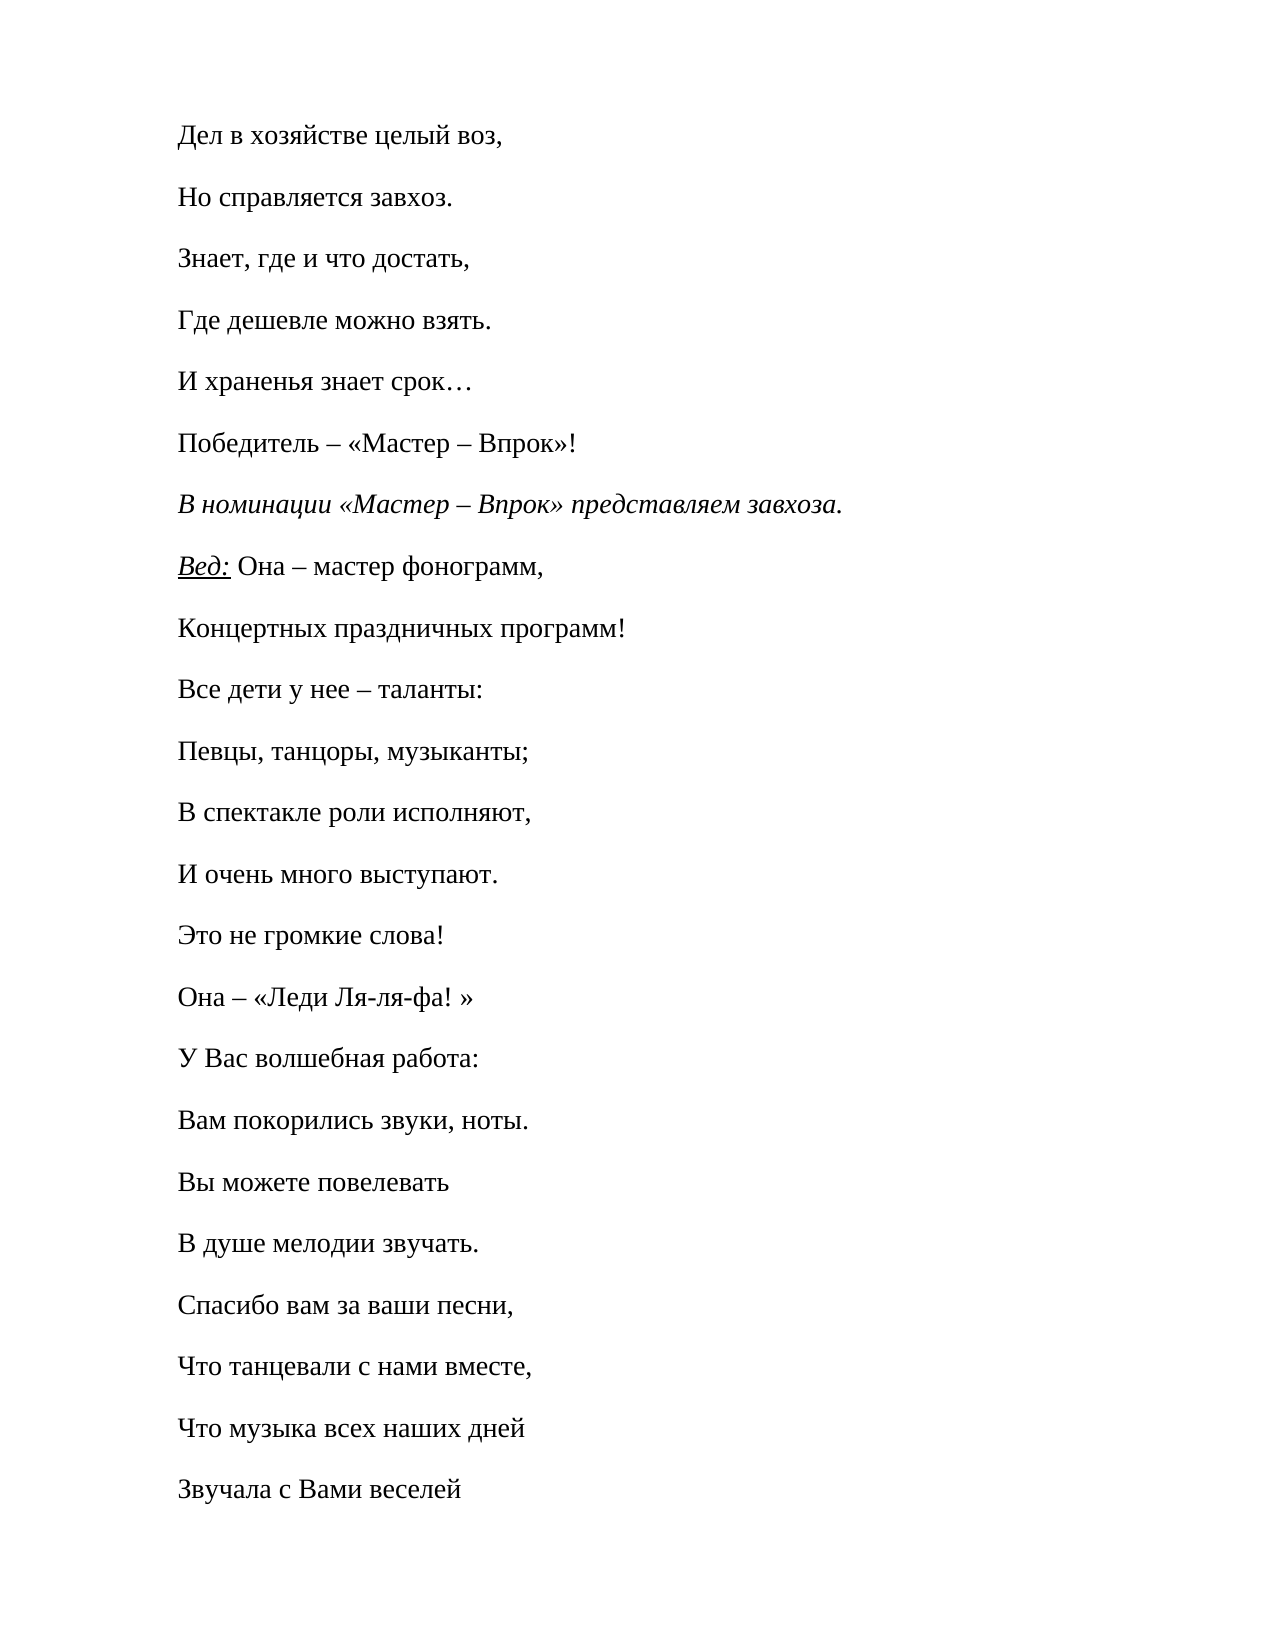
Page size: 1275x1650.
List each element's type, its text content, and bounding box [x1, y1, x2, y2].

text Вед: Она – мастер фонограмм, [177, 549, 1186, 581]
text Она – «Леди Ля-ля-фа! » [177, 980, 1186, 1012]
text Певцы, танцоры, музыканты; [177, 734, 1186, 766]
text Это не громкие слова! [177, 918, 1186, 951]
text У Вас волшебная работа: [177, 1042, 1186, 1074]
text Дел в хозяйстве целый воз, [177, 118, 1186, 151]
text Спасибо вам за ваши песни, [177, 1288, 1186, 1320]
text И очень много выступают. [177, 857, 1186, 889]
text Но справляется завхоз. [177, 180, 1186, 212]
text И храненья знает срок… [177, 364, 1186, 397]
text Знает, где и что достать, [177, 241, 1186, 274]
text Концертных праздничных программ! [177, 611, 1186, 643]
text Победитель – «Мастер – Впрок»! [177, 426, 1186, 458]
text Звучала с Вами веселей [177, 1472, 1186, 1505]
text Вам покорились звуки, ноты. [177, 1103, 1186, 1136]
text Что музыка всех наших дней [177, 1411, 1186, 1443]
text В спектакле роли исполняют, [177, 795, 1186, 828]
text В душе мелодии звучать. [177, 1226, 1186, 1259]
text Вы можете повелевать [177, 1165, 1186, 1197]
text В номинации «Мастер – Впрок» представляем завхоза. [177, 487, 1186, 520]
text Все дети у нее – таланты: [177, 672, 1186, 704]
text Что танцевали с нами вместе, [177, 1349, 1186, 1382]
text Где дешевле можно взять. [177, 303, 1186, 335]
